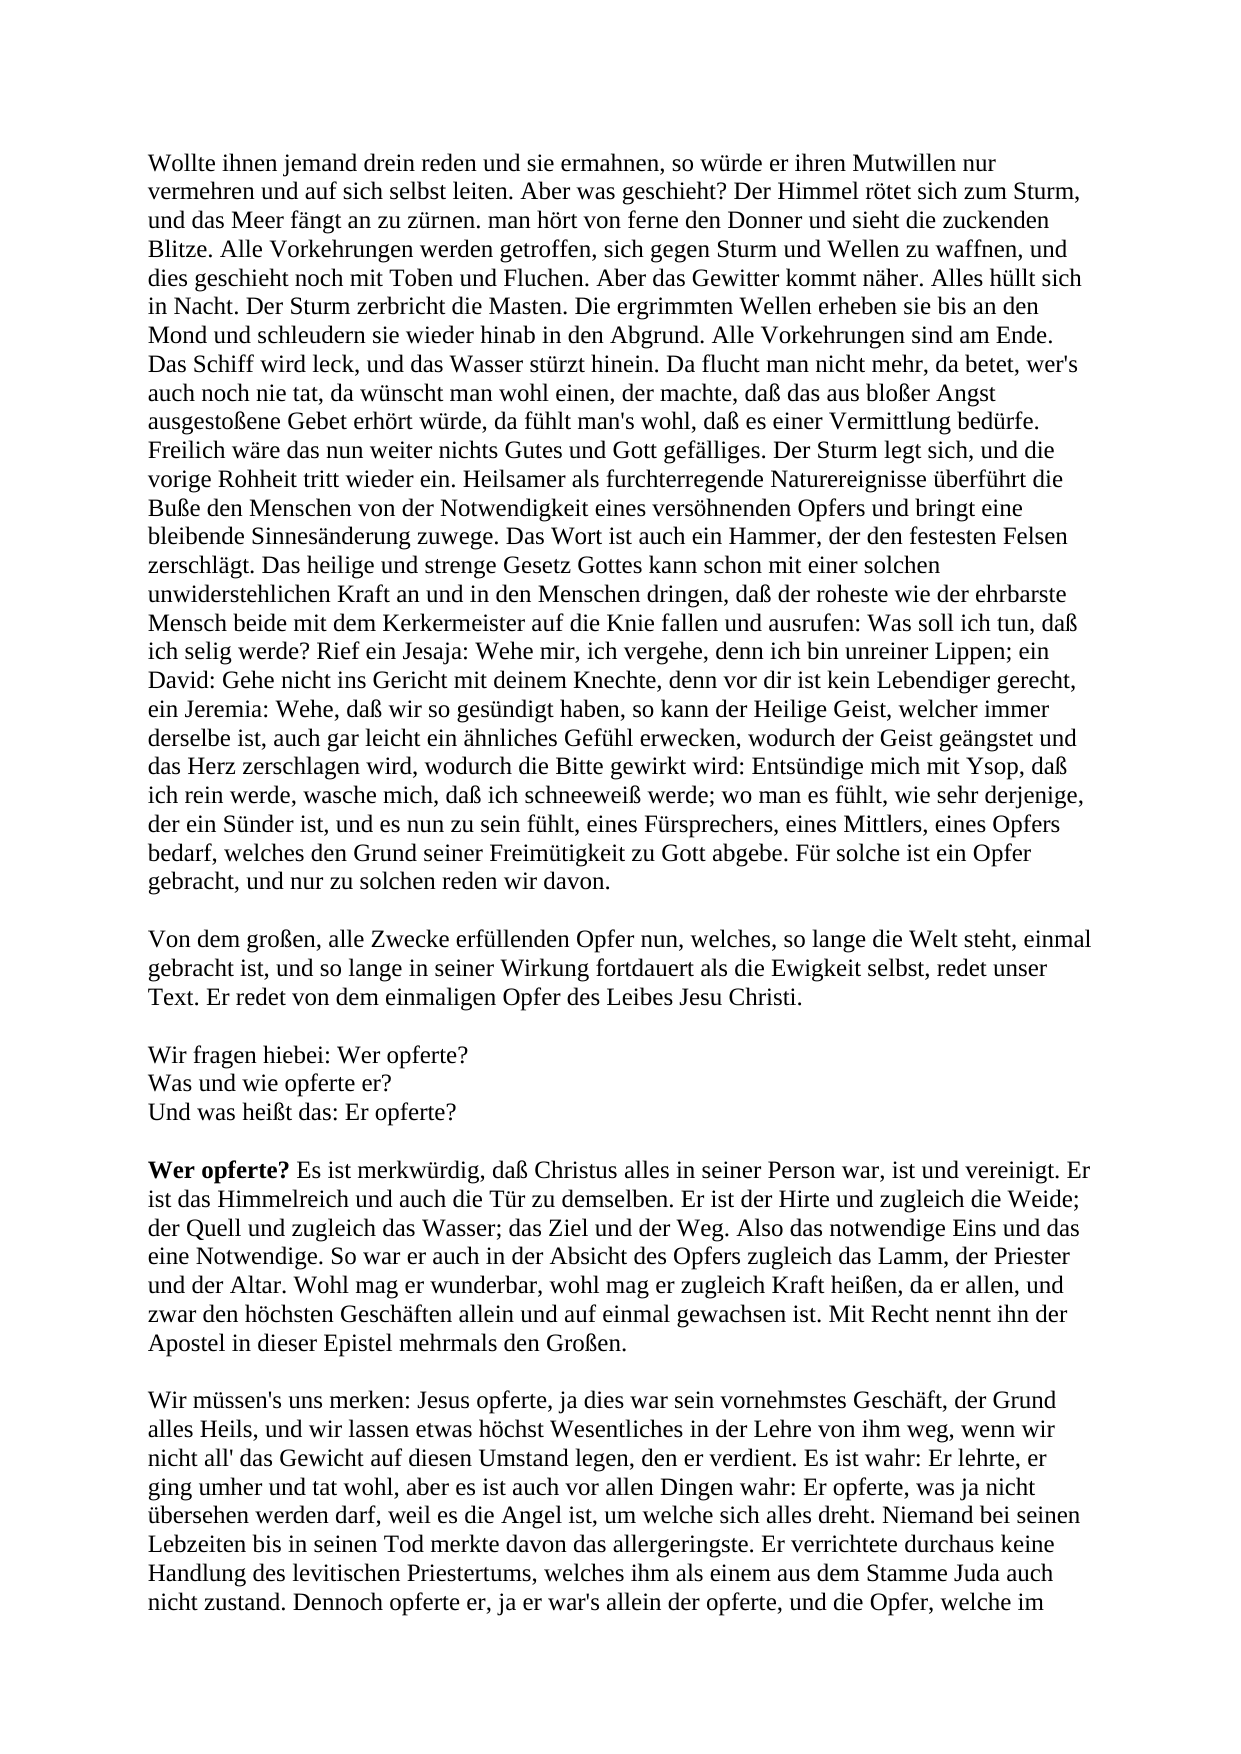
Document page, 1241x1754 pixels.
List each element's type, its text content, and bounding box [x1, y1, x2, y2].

text Von dem großen, alle Zwecke erfüllenden Opfer nun, welches, so lange die Welt steht, einmal gebracht ist, und so lange in seiner Wirkung fortdauert als die Ewigkeit selbst, redet unser Text. Er redet von dem einmaligen Opfer des Leibes Jesu Christi. [148, 924, 1093, 1011]
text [148, 148, 1093, 895]
text Wer opferte? Es ist merkwürdig, daß Christus alles in seiner Person war, ist und vereinigt. Er ist das Himmelreich und auch die Tür zu demselben. Er ist der Hirte und zugleich die Weide; der Quell und zugleich das Wasser; das Ziel und der Weg. Also das notwendige Eins und das eine Notwendige. So war er auch in der Absicht des Opfers zugleich das Lamm, der Priester und der Altar. Wohl mag er wunderbar, wohl mag er zugleich Kraft heißen, da er allen, und zwar den höchsten Geschäften allein und auf einmal gewachsen ist. Mit Recht nennt ihn der Apostel in dieser Epistel mehrmals den Großen. [148, 1155, 1093, 1356]
text Wir fragen hiebei: Wer opferte? Was und wie opferte er? Und was heißt das: Er opferte? [148, 1040, 1093, 1126]
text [148, 1386, 1093, 1616]
